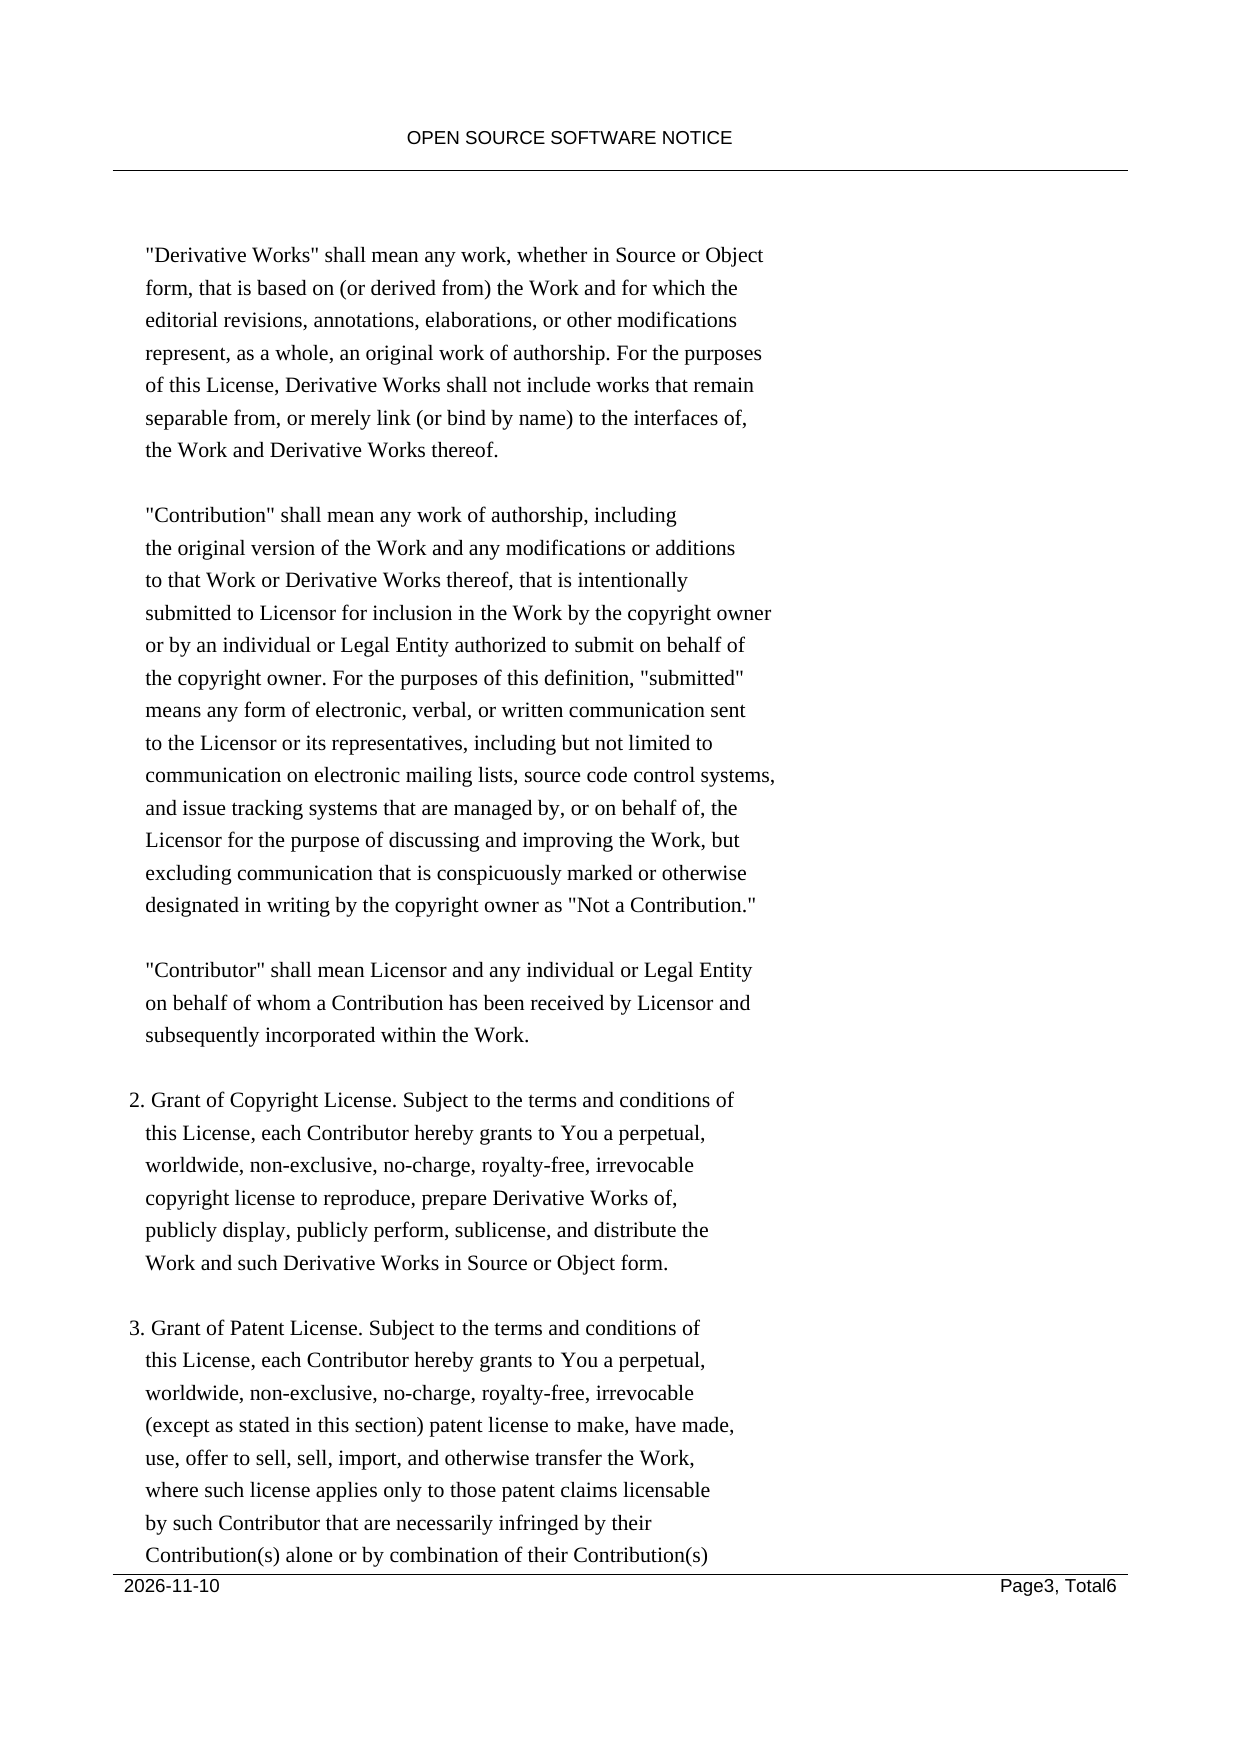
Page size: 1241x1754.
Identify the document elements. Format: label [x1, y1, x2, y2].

text [112, 206, 1128, 1571]
